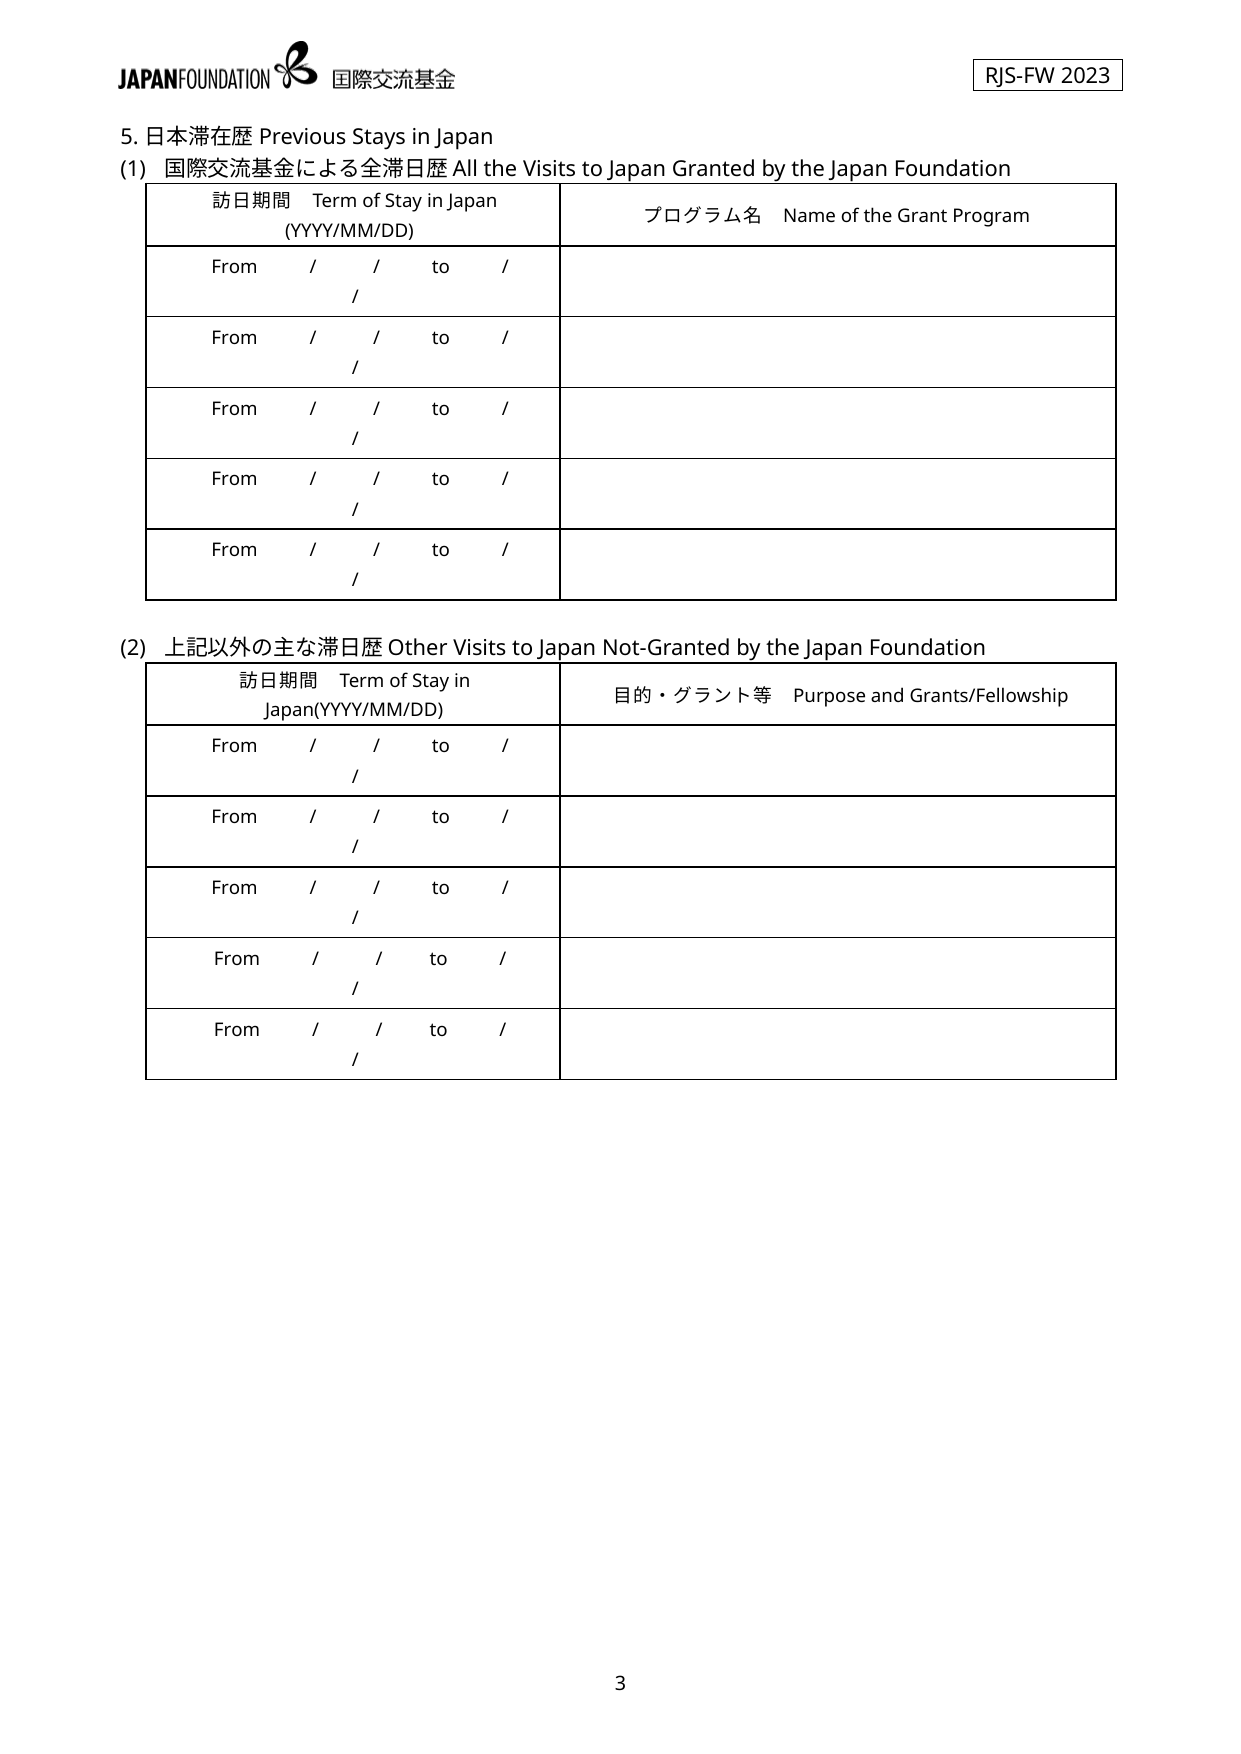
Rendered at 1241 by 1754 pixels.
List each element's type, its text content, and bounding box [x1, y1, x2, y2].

table_cell From / / to / / [147, 1009, 559, 1078]
table_cell From / / to / / [147, 530, 559, 599]
table_cell From / / to / / [147, 726, 559, 795]
table_header 訪日期間 Term of Stay in Japan(YYYY/MM/DD) [147, 664, 559, 724]
table_header 目的・グラント等 Purpose and Grants/Fellowship [561, 664, 1115, 724]
table_cell [561, 459, 1115, 528]
picture [118, 41, 455, 89]
table_cell From / / to / / [147, 868, 559, 937]
table_cell [561, 726, 1115, 795]
table_cell From / / to / / [147, 388, 559, 457]
table_cell [561, 317, 1115, 387]
table_cell From / / to / / [147, 247, 559, 316]
list 上記以外の主な滞日歴 Other Visits to Japan Not-Granted by the Japan Foundation [120, 630, 1120, 662]
table_header プログラム名 Name of the Grant Program [561, 184, 1115, 245]
table_cell [561, 938, 1115, 1008]
table_cell From / / to / / [147, 797, 559, 866]
table_cell [561, 247, 1115, 316]
list 国際交流基金による全滞日歴 All the Visits to Japan Granted by the Japan Foundation [120, 151, 1120, 183]
table_cell [561, 797, 1115, 866]
table_header 訪日期間 Term of Stay in Japan (YYYY/MM/DD) [147, 184, 559, 245]
table_cell [561, 868, 1115, 937]
table_cell From / / to / / [147, 317, 559, 387]
table_cell From / / to / / [147, 459, 559, 528]
table_cell [561, 388, 1115, 457]
table_cell From / / to / / [147, 938, 559, 1008]
table_cell [561, 530, 1115, 599]
text 5. 日本滞在歴 Previous Stays in Japan [120, 119, 1120, 151]
table_cell [561, 1009, 1115, 1078]
